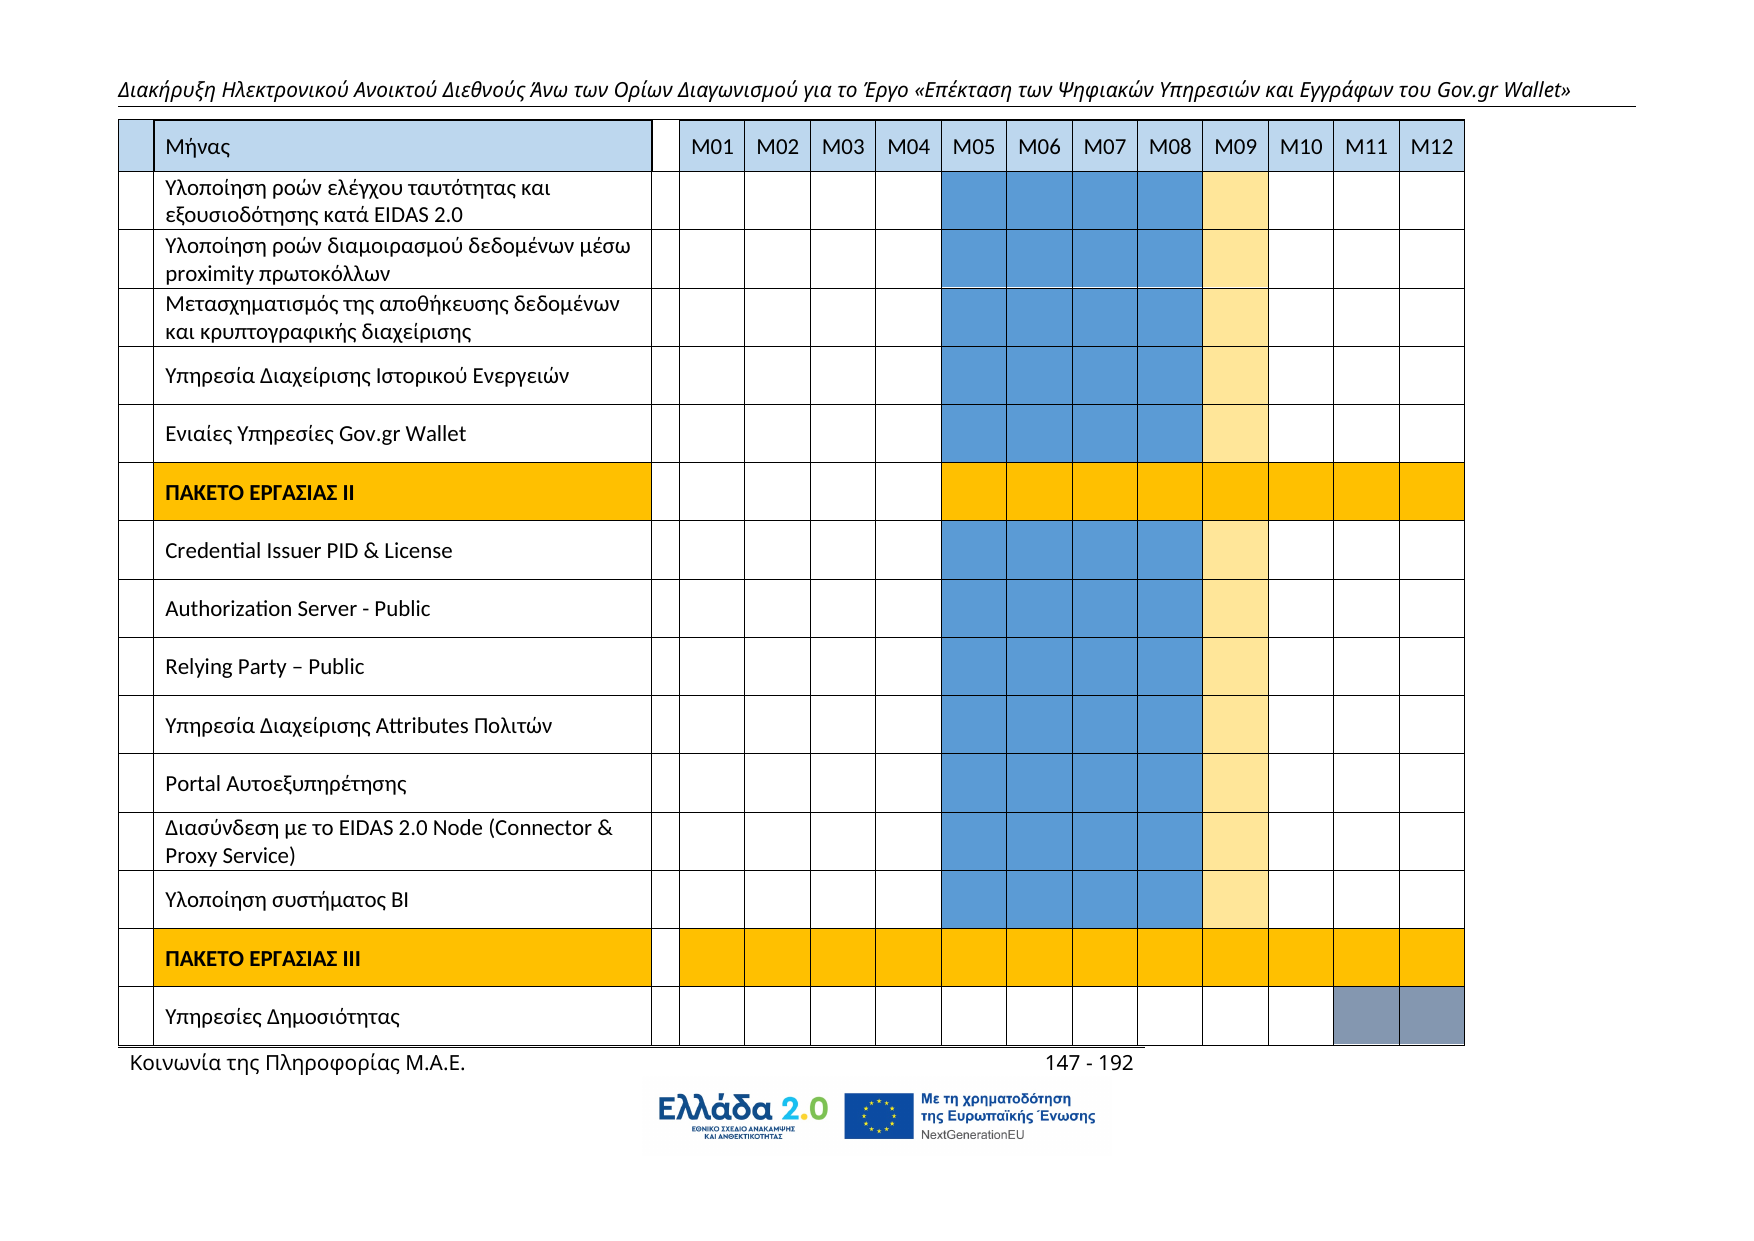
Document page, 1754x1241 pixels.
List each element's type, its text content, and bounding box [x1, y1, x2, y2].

table_cell [811, 521, 875, 579]
table_cell ΠΑΚΕΤΟ ΕΡΓΑΣΙΑΣ ΙΙ [154, 463, 651, 520]
table_cell [1269, 638, 1333, 695]
table_cell [1334, 987, 1399, 1044]
table_cell [1007, 230, 1072, 287]
table_cell [1138, 172, 1202, 229]
table_cell [1073, 813, 1137, 870]
table_cell [876, 929, 941, 986]
table_cell [1400, 813, 1464, 870]
table_cell Ενιαίες Υπηρεσίες Gov.gr Wallet [154, 405, 651, 462]
table_cell [811, 347, 875, 404]
table_cell [1269, 987, 1333, 1044]
table_cell [942, 521, 1006, 579]
table_cell [1400, 347, 1464, 404]
table_cell [119, 580, 153, 637]
table_cell [1203, 405, 1268, 462]
table_cell [1007, 347, 1072, 404]
table_cell [652, 230, 679, 287]
table_cell [1007, 289, 1072, 346]
table_cell [1334, 813, 1399, 870]
table_cell [1203, 813, 1268, 870]
table_cell [119, 871, 153, 928]
table_cell Υλοποίηση ροών διαμοιρασμού δεδομένων μέσω proximity πρωτοκόλλων [154, 230, 651, 287]
table_cell [811, 172, 875, 229]
table_cell [1269, 871, 1333, 928]
table_cell [745, 463, 810, 520]
table_cell [942, 696, 1006, 753]
table_header Μ12 [1400, 121, 1464, 171]
table_cell [1203, 696, 1268, 753]
table_cell [1073, 580, 1137, 637]
table_cell [119, 347, 153, 404]
table_cell [1203, 289, 1268, 346]
table_cell [811, 754, 875, 812]
table_cell [652, 871, 679, 928]
table_cell [680, 754, 744, 812]
table_cell [876, 289, 941, 346]
table_cell [1400, 696, 1464, 753]
table_cell [1138, 813, 1202, 870]
table_cell [1073, 521, 1137, 579]
table_cell [876, 580, 941, 637]
table_cell [1073, 987, 1137, 1044]
table_cell [1007, 405, 1072, 462]
table_header Μ10 [1269, 121, 1333, 171]
table_cell [1334, 230, 1399, 287]
table_cell [1073, 230, 1137, 287]
table_cell [876, 463, 941, 520]
table_cell [1007, 172, 1072, 229]
table_cell [942, 580, 1006, 637]
table_cell [652, 289, 679, 346]
table_cell [1203, 580, 1268, 637]
table_cell [1138, 580, 1202, 637]
table_cell [745, 405, 810, 462]
table_cell [119, 463, 153, 520]
table_cell [652, 347, 679, 404]
table_cell [1138, 638, 1202, 695]
table_cell [680, 638, 744, 695]
table_cell [680, 871, 744, 928]
table_cell [1203, 754, 1268, 812]
table_cell [119, 929, 153, 986]
table_cell [119, 696, 153, 753]
table_cell [1138, 929, 1202, 986]
table_cell [1007, 521, 1072, 579]
table_cell [745, 172, 810, 229]
table_cell [1073, 347, 1137, 404]
table_header Μ11 [1334, 121, 1399, 171]
table_header Μ05 [942, 121, 1006, 171]
table_cell [1334, 754, 1399, 812]
table_cell [652, 813, 679, 870]
table_cell [652, 754, 679, 812]
table_cell [876, 813, 941, 870]
table_cell [652, 929, 679, 986]
table_cell [942, 463, 1006, 520]
table_cell [1138, 347, 1202, 404]
table_cell [1269, 754, 1333, 812]
table_cell [680, 929, 744, 986]
table_header Μ04 [876, 121, 941, 171]
table_cell [1334, 405, 1399, 462]
table_cell Credential Issuer PID & License [154, 521, 651, 579]
table_cell Υπηρεσία Διαχείρισης Ιστορικού Ενεργειών [154, 347, 651, 404]
table_header [119, 120, 153, 171]
table_cell [1269, 696, 1333, 753]
table_cell [876, 638, 941, 695]
table_cell Υλοποίηση συστήματος BI [154, 871, 651, 928]
picture [642, 1076, 1112, 1156]
table_cell [1400, 289, 1464, 346]
table_cell [876, 405, 941, 462]
table_cell [1073, 871, 1137, 928]
table_cell [942, 347, 1006, 404]
table_cell [1400, 754, 1464, 812]
table_cell [680, 463, 744, 520]
table_cell [119, 987, 153, 1044]
table_cell Relying Party – Public [154, 638, 651, 695]
table_cell [680, 347, 744, 404]
table_cell [1138, 230, 1202, 287]
table_cell ΠΑΚΕΤΟ ΕΡΓΑΣΙΑΣ ΙΙI [154, 929, 651, 986]
table_cell Υπηρεσία Διαχείρισης Attributes Πολιτών [154, 696, 651, 753]
table_cell [652, 696, 679, 753]
table_cell [680, 813, 744, 870]
table_cell [876, 871, 941, 928]
table_cell [745, 696, 810, 753]
table_cell [1203, 987, 1268, 1044]
table_header Μ08 [1138, 121, 1202, 171]
table_cell [1269, 521, 1333, 579]
table_cell [811, 405, 875, 462]
table_cell [1007, 871, 1072, 928]
table_cell [1203, 929, 1268, 986]
table_cell [1007, 754, 1072, 812]
table_cell [876, 987, 941, 1044]
table_cell [652, 987, 679, 1044]
table_cell [942, 871, 1006, 928]
table_cell [119, 521, 153, 579]
table_cell [1203, 521, 1268, 579]
table_cell [1269, 813, 1333, 870]
table_cell [1007, 696, 1072, 753]
table_cell [1007, 929, 1072, 986]
table_cell [1138, 521, 1202, 579]
table_cell [1138, 289, 1202, 346]
table_header Μ07 [1073, 121, 1137, 171]
table_cell [1400, 463, 1464, 520]
table_cell [1400, 405, 1464, 462]
table_cell [680, 172, 744, 229]
table_cell [652, 638, 679, 695]
table_cell [652, 463, 679, 520]
table_cell [1269, 929, 1333, 986]
table_cell Υπηρεσίες Δημοσιότητας [154, 987, 651, 1044]
table_cell [1203, 463, 1268, 520]
table_cell [811, 580, 875, 637]
table_cell [745, 813, 810, 870]
table_cell [1269, 347, 1333, 404]
table_cell [1400, 638, 1464, 695]
table_cell [811, 289, 875, 346]
table_cell [1138, 987, 1202, 1044]
table_cell [1203, 230, 1268, 287]
table_cell [652, 405, 679, 462]
table_cell [1007, 813, 1072, 870]
table_cell [1138, 463, 1202, 520]
table_cell [811, 230, 875, 287]
table_cell [652, 172, 679, 229]
table_header Μ09 [1203, 121, 1268, 171]
table_header Μ06 [1007, 121, 1072, 171]
table_cell [1400, 521, 1464, 579]
table_cell [942, 987, 1006, 1044]
table_cell [1334, 871, 1399, 928]
table_cell Υλοποίηση ροών ελέγχου ταυτότητας και εξουσιοδότησης κατά EIDAS 2.0 [154, 172, 651, 229]
table_cell [1007, 463, 1072, 520]
table_cell [811, 871, 875, 928]
table_cell [1334, 580, 1399, 637]
table_cell [1400, 987, 1464, 1044]
table_cell [745, 580, 810, 637]
table_cell [1073, 638, 1137, 695]
table_cell [745, 638, 810, 695]
table_cell [1334, 289, 1399, 346]
table_cell [680, 289, 744, 346]
table_cell [1400, 929, 1464, 986]
table_cell Portal Αυτοεξυπηρέτησης [154, 754, 651, 812]
table_cell [811, 638, 875, 695]
table_cell [680, 521, 744, 579]
table_cell [942, 813, 1006, 870]
table_cell Διασύνδεση με το EIDAS 2.0 Node (Connector & Proxy Service) [154, 813, 651, 870]
table_cell [680, 405, 744, 462]
table_header [653, 120, 679, 171]
table_cell [1203, 871, 1268, 928]
table_cell [1334, 638, 1399, 695]
table_cell [811, 929, 875, 986]
table_cell [119, 638, 153, 695]
table_cell [1334, 521, 1399, 579]
table_header Μ02 [745, 121, 810, 171]
table_cell [876, 696, 941, 753]
table_cell [745, 289, 810, 346]
table_cell [1400, 230, 1464, 287]
table_cell [942, 230, 1006, 287]
table_cell Μετασχηματισμός της αποθήκευσης δεδομένων και κρυπτογραφικής διαχείρισης [154, 289, 651, 346]
table_cell Authorization Server - Public [154, 580, 651, 637]
table_cell [1269, 230, 1333, 287]
table_cell [876, 347, 941, 404]
table_header Μ01 [680, 121, 744, 171]
table_cell [119, 230, 153, 287]
table_cell [1269, 289, 1333, 346]
table_cell [1334, 463, 1399, 520]
table_cell [1073, 172, 1137, 229]
table_cell [811, 813, 875, 870]
table_cell [1269, 405, 1333, 462]
table_cell [1269, 172, 1333, 229]
table_cell [119, 405, 153, 462]
table_cell [876, 754, 941, 812]
table_cell [119, 754, 153, 812]
table_cell [1334, 347, 1399, 404]
table_cell [1203, 638, 1268, 695]
table_cell [1400, 580, 1464, 637]
table_cell [1269, 463, 1333, 520]
table_cell [745, 987, 810, 1044]
table_header Μ03 [811, 121, 875, 171]
table_cell [1073, 405, 1137, 462]
table_cell [745, 754, 810, 812]
table_cell [119, 289, 153, 346]
table_cell [942, 289, 1006, 346]
table_cell [876, 521, 941, 579]
table_cell [1073, 929, 1137, 986]
table_cell [1073, 696, 1137, 753]
table_cell [811, 463, 875, 520]
table_cell [1269, 580, 1333, 637]
table_cell [1138, 754, 1202, 812]
table_cell [942, 754, 1006, 812]
table_cell [1334, 696, 1399, 753]
table_cell [1400, 172, 1464, 229]
table_cell [942, 405, 1006, 462]
table_cell [942, 929, 1006, 986]
table_cell [811, 696, 875, 753]
table_cell [119, 172, 153, 229]
table_cell [942, 638, 1006, 695]
table_cell [680, 696, 744, 753]
table_cell [876, 230, 941, 287]
table_cell [745, 929, 810, 986]
table_cell [1138, 405, 1202, 462]
table_cell [1334, 172, 1399, 229]
table_cell [942, 172, 1006, 229]
table_cell [1203, 172, 1268, 229]
table_cell [652, 521, 679, 579]
table_cell [1073, 463, 1137, 520]
table_cell [1203, 347, 1268, 404]
table_cell [1007, 638, 1072, 695]
table_cell [652, 580, 679, 637]
table_cell [745, 521, 810, 579]
table_cell [1073, 289, 1137, 346]
table_cell [1400, 871, 1464, 928]
table_cell [811, 987, 875, 1044]
table_cell [1334, 929, 1399, 986]
table_cell [1138, 871, 1202, 928]
table_cell [876, 172, 941, 229]
table_cell [1138, 696, 1202, 753]
table_cell [1007, 987, 1072, 1044]
table_cell [680, 987, 744, 1044]
table_header Μήνας [155, 121, 651, 171]
table_cell [745, 230, 810, 287]
table_cell [745, 347, 810, 404]
table_cell [119, 813, 153, 870]
table_cell [680, 230, 744, 287]
table_cell [680, 580, 744, 637]
table_cell [1007, 580, 1072, 637]
table_cell [745, 871, 810, 928]
table_cell [1073, 754, 1137, 812]
